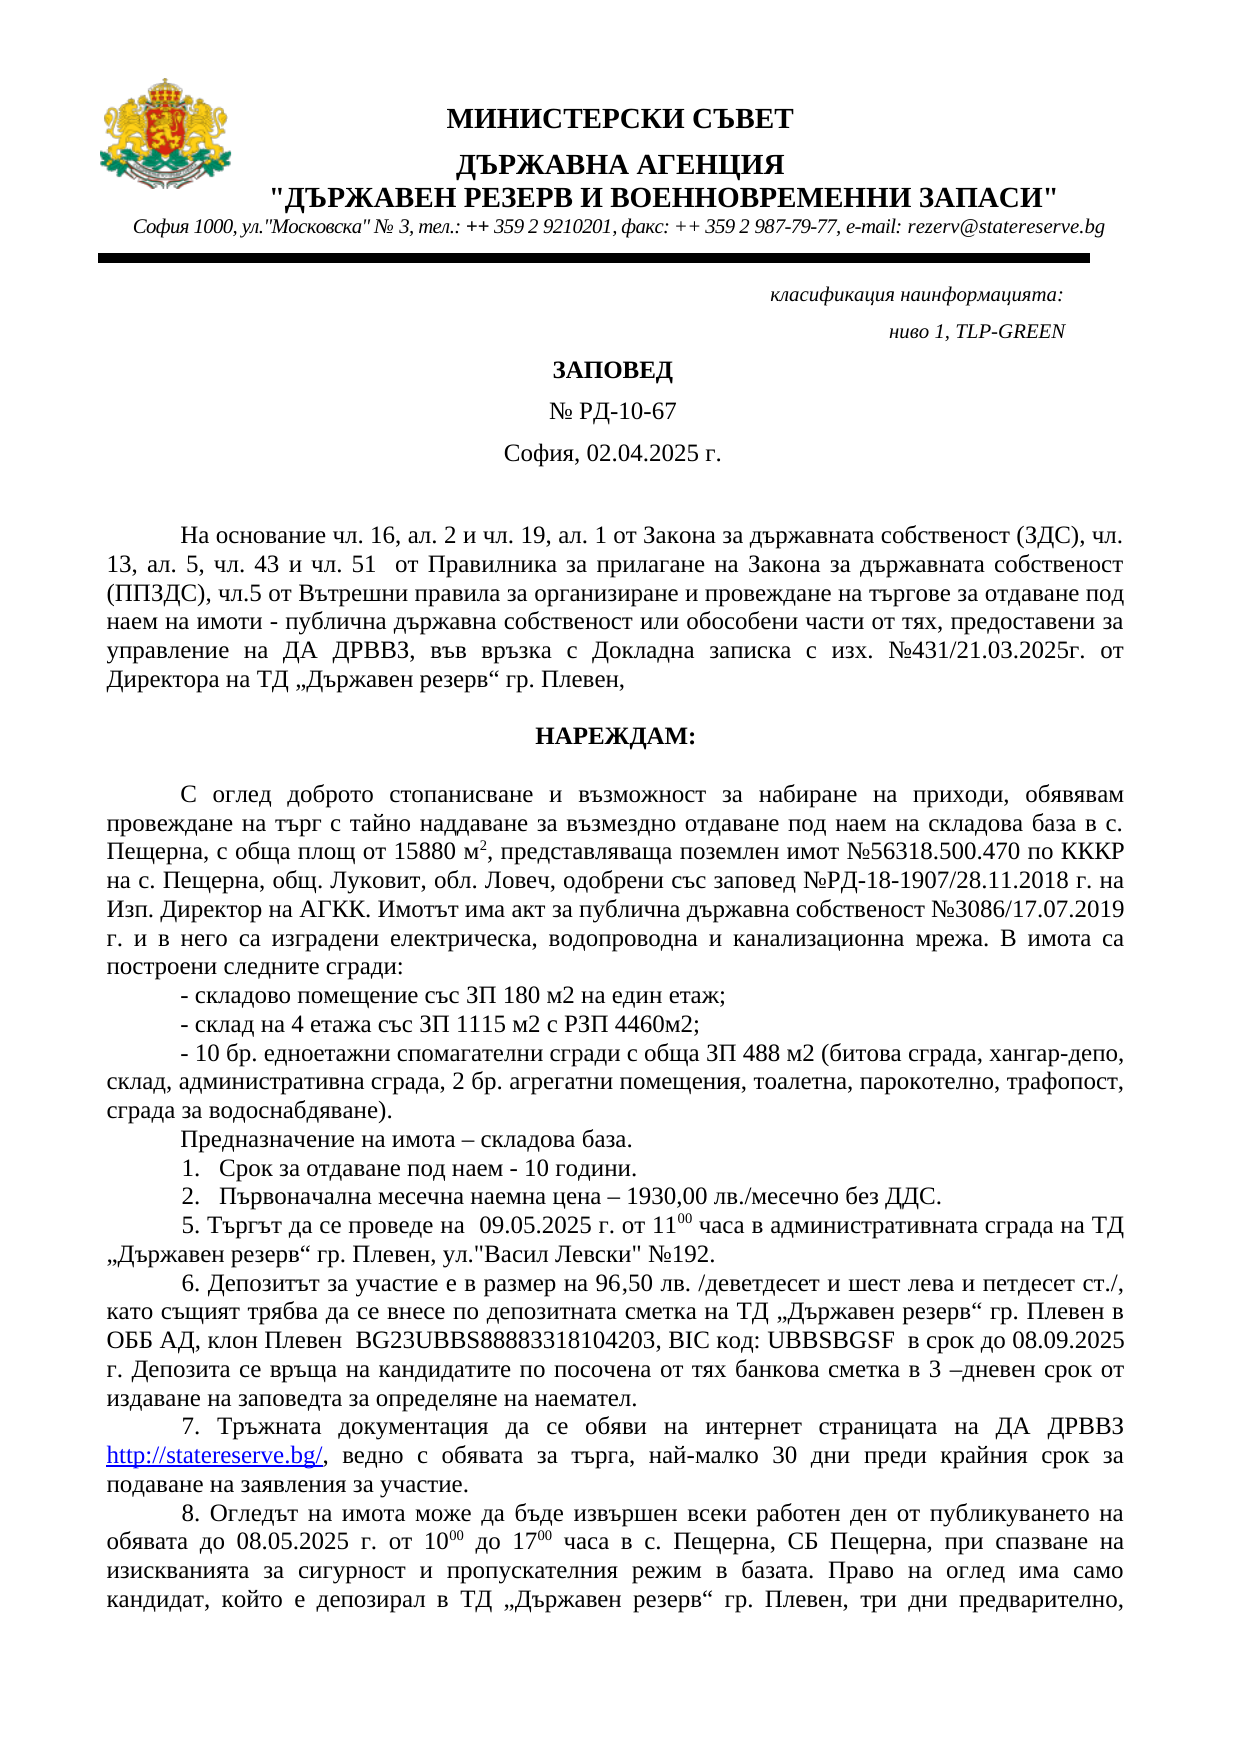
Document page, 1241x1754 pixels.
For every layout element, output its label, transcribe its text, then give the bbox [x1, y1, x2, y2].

text На основание чл. 16, ал. 2 и чл. 19, ал. 1 от Закона за държавната собственост (ЗДС), чл. 13, ал. 5, чл. 43 и чл. 51 от Правилника за прилагане на Закона за държавната собственост (ППЗДС), чл.5 от Вътрешни правила за организиране и провеждане на търгове за отдаване под наем на имоти - публична държавна собственост или обособени части от тях, предоставени за управление на ДА ДРВВЗ, във връзка с Докладна записка с изх. №431/21.03.2025г. от Директора на ТД „Държавен резерв“ гр. Плевен, [106, 520, 1125, 693]
text № РД-10-67 [106, 396, 1119, 425]
text - 10 бр. едноетажни спомагателни сгради с обща ЗП 488 м2 (битова сграда, хангар-депо, склад, административна сграда, 2 бр. агрегатни помещения, тоалетна, парокотелно, трафопост, сграда за водоснабдяване). [106, 1038, 1125, 1124]
subtitle ЗАПОВЕД [106, 355, 1119, 384]
text - склад на 4 етажа със ЗП 1115 м2 с РЗП 4460м2; [106, 1009, 1125, 1038]
text С оглед доброто стопанисване и възможност за набиране на приходи, обявявам провеждане на търг с тайно наддаване за възмездно отдаване под наем на складова база в с. Пещерна, с обща площ от 15880 м2, представляваща поземлен имот №56318.500.470 по КККР на с. Пещерна, общ. Луковит, обл. Ловеч, одобрени със заповед №РД-18-1907/28.11.2018 г. на Изп. Директор на АГКК. Имотът има акт за публична държавна собственост №3086/17.07.2019 г. и в него са изградени електрическа, водопроводна и канализационна мрежа. В имота са построени следните сгради: [106, 779, 1125, 980]
text София, 02.04.2025 г. [106, 438, 1119, 466]
text 5. Търгът да се проведе на 09.05.2025 г. от 1100 часа в административната сграда на ТД „Държавен резерв“ гр. Плевен, ул."Васил Левски" №192. [106, 1210, 1125, 1268]
text - складово помещение със ЗП 180 м2 на един етаж; [106, 980, 1125, 1009]
text 6. Депозитът за участие е в размер на 96,50 лв. /деветдесет и шест лева и петдесет ст./, като същият трябва да се внесе по депозитната сметка на ТД „Държавен резерв“ гр. Плевен в ОББ АД, клон Плевен BG23UBBS88883318104203, BIC код: UBBSBGSF в срок до 08.09.2025 г. Депозита се връща на кандидатите по посочена от тях банкова сметка в 3 –дневен срок от издаване на заповедта за определяне на наемател. [106, 1268, 1125, 1411]
picture [100, 78, 232, 189]
text НАРЕЖДАМ: [106, 721, 1125, 750]
list Първоначална месечна наемна цена – 1930,00 лв./месечно без ДДС. [181, 1181, 1125, 1210]
list Срок за отдаване под наем - 10 години. [181, 1153, 1125, 1181]
text Предназначение на имота – складова база. [106, 1124, 1125, 1153]
text ниво 1, TLP-GREEN [134, 319, 1119, 343]
text класификация наинформацията: [144, 282, 1119, 306]
text 7. Тръжната документация да се обяви на интернет страницата на ДА ДРВВЗ http://statereserve.bg/, ведно с обявата за търга, най-малко 30 дни преди крайния срок за подаване на заявления за участие. [106, 1411, 1125, 1498]
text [106, 1498, 1125, 1613]
